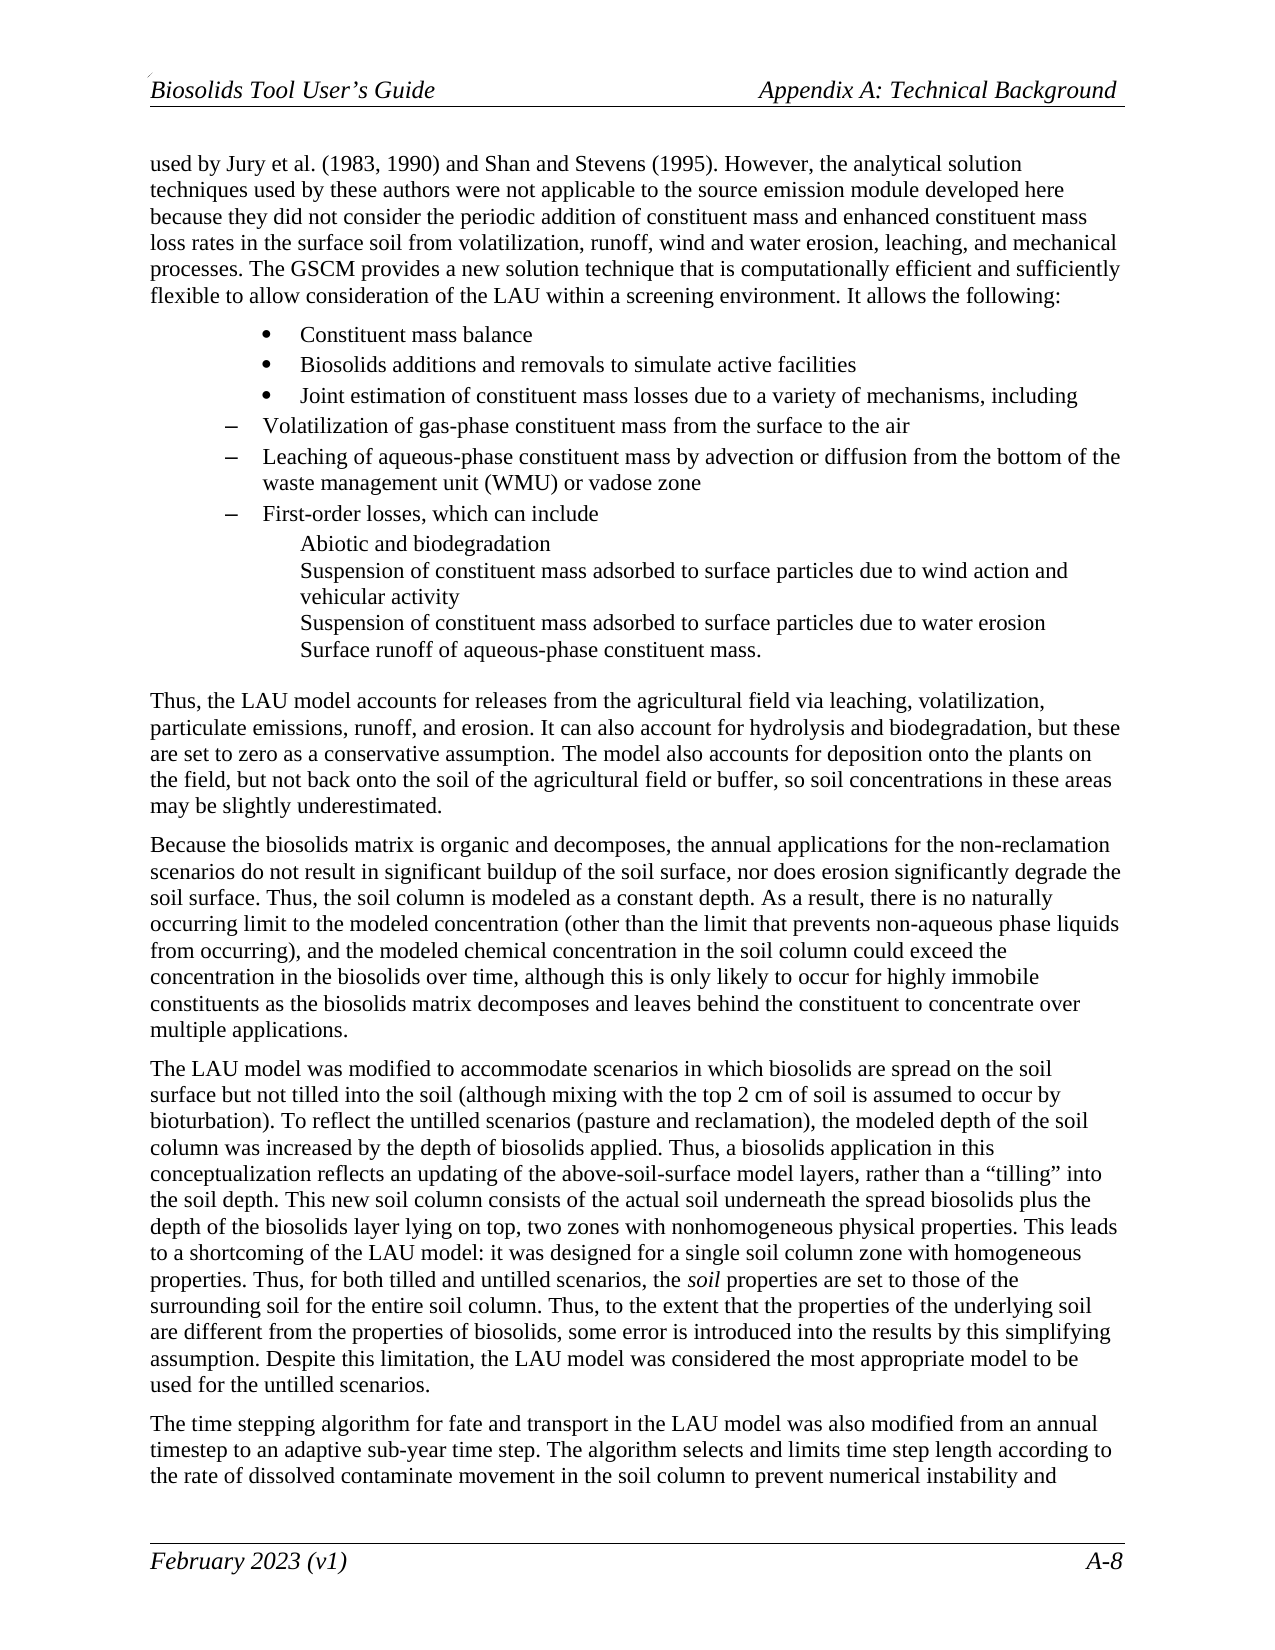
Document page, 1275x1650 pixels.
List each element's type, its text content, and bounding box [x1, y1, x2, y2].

list Biosolids additions and removals to simulate active facilities [262, 351, 1125, 377]
text The LAU model was modified to accommodate scenarios in which biosolids are spread on the soil surface but not tilled into the soil (although mixing with the top 2 cm of soil is assumed to occur by bioturbation). To reflect the untilled scenarios (pasture and reclamation), the modeled depth of the soil column was increased by the depth of biosolids applied. Thus, a biosolids application in this conceptualization reflects an updating of the above-soil-surface model layers, rather than a “tilling” into the soil depth. This new soil column consists of the actual soil underneath the spread biosolids plus the depth of the biosolids layer lying on top, two zones with nonhomogeneous physical properties. This leads to a shortcoming of the LAU model: it was designed for a single soil column zone with homogeneous properties. Thus, for both tilled and untilled scenarios, the soil properties are set to those of the surrounding soil for the entire soil column. Thus, to the extent that the properties of the underlying soil are different from the properties of biosolids, some error is introduced into the results by this simplifying assumption. Despite this limitation, the LAU model was considered the most appropriate model to be used for the untilled scenarios. [150, 1055, 1125, 1397]
text Surface runoff of aqueous-phase constituent mass. [300, 636, 1125, 662]
list First-order losses, which can include [225, 500, 1125, 526]
list Constituent mass balance [262, 321, 1125, 347]
text Thus, the LAU model accounts for releases from the agricultural field via leaching, volatilization, particulate emissions, runoff, and erosion. It can also account for hydrolysis and biodegradation, but these are set to zero as a conservative assumption. The model also accounts for deposition onto the plants on the field, but not back onto the soil of the agricultural field or buffer, so soil concentrations in these areas may be slightly underestimated. [150, 687, 1125, 819]
text Suspension of constituent mass adsorbed to surface particles due to wind action and vehicular activity [300, 557, 1125, 609]
list Volatilization of gas-phase constituent mass from the surface to the air [225, 412, 1125, 439]
list Leaching of aqueous-phase constituent mass by advection or diffusion from the bottom of the waste management unit (WMU) or vadose zone [225, 443, 1125, 496]
text Because the biosolids matrix is organic and decomposes, the annual applications for the non-reclamation scenarios do not result in significant buildup of the soil surface, nor does erosion significantly degrade the soil surface. Thus, the soil column is modeled as a constant depth. As a result, there is no naturally occurring limit to the modeled concentration (other than the limit that prevents non-aqueous phase liquids from occurring), and the modeled chemical concentration in the soil column could exceed the concentration in the biosolids over time, although this is only likely to occur for highly immobile constituents as the biosolids matrix decomposes and leaves behind the constituent to concentrate over multiple applications. [150, 831, 1125, 1042]
text Suspension of constituent mass adsorbed to surface particles due to water erosion [300, 609, 1125, 636]
list Joint estimation of constituent mass losses due to a variety of mechanisms, including [262, 382, 1125, 408]
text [150, 150, 1125, 308]
text Abiotic and biodegradation [300, 530, 1125, 557]
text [150, 1410, 1125, 1489]
